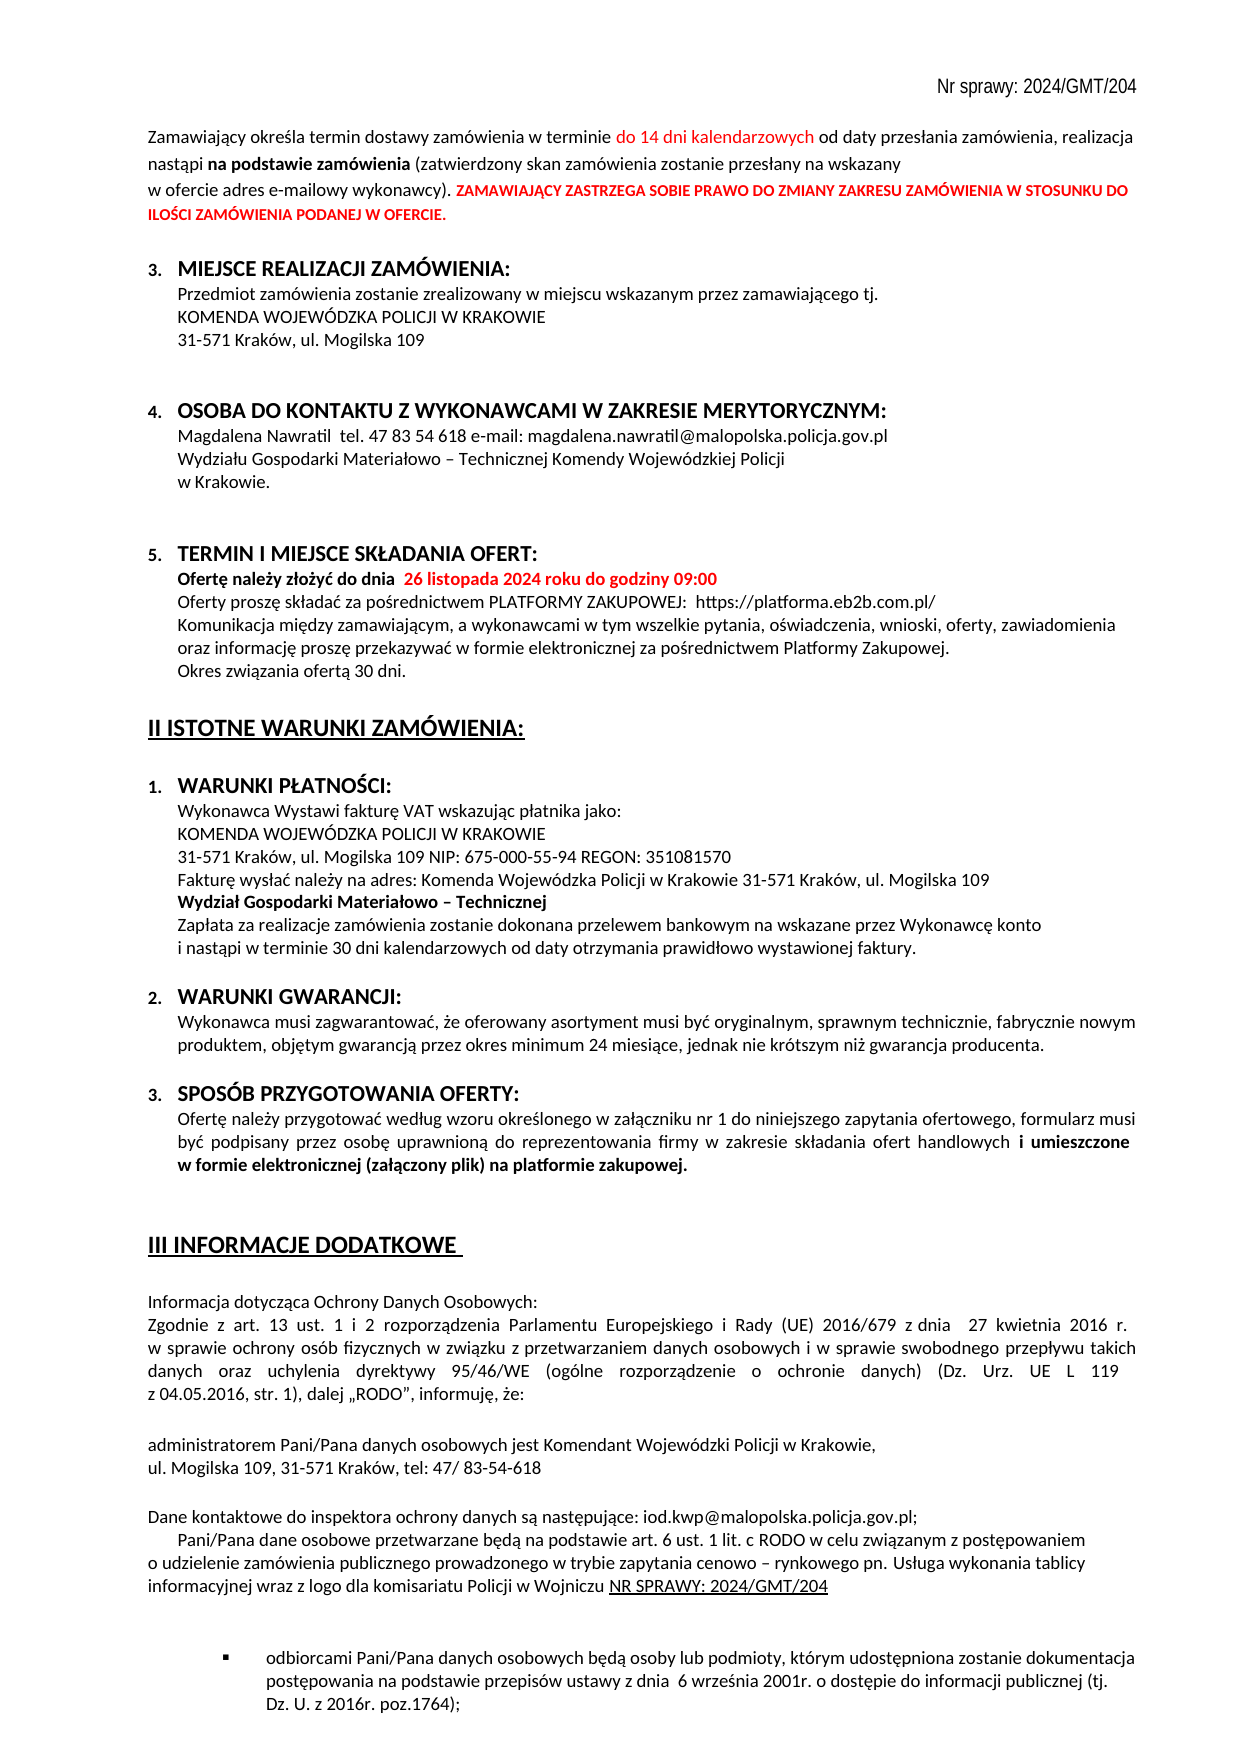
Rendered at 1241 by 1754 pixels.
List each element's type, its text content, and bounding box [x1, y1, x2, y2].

text ul. Mogilska 109, 31-571 Kraków, tel: 47/ 83-54-618 [148, 1456, 1137, 1479]
text Magdalena Nawratil tel. 47 83 54 618 e-mail: magdalena.nawratil@malopolska.policja.gov.pl [177, 425, 1137, 448]
text Ofertę należy przygotować według wzoru określonego w załączniku nr 1 do niniejszego zapytania ofertowego, formularz musi być podpisany przez osobę uprawnioną do reprezentowania firmy w zakresie składania ofert handlowych i umieszczone w formie elektronicznej (załączony plik) na platformie zakupowej. [177, 1107, 1137, 1176]
text Komunikacja między zamawiającym, a wykonawcami w tym wszelkie pytania, oświadczenia, wnioski, oferty, zawiadomienia oraz informację proszę przekazywać w formie elektronicznej za pośrednictwem Platformy Zakupowej. [177, 613, 1137, 659]
text Wykonawca musi zagwarantować, że oferowany asortyment musi być oryginalnym, sprawnym technicznie, fabrycznie nowym produktem, objętym gwarancją przez okres minimum 24 miesiące, jednak nie krótszym niż gwarancja producenta. [177, 1010, 1137, 1056]
list OSOBA DO KONTAKTU Z WYKONAWCAMI W ZAKRESIE MERYTORYCZNYM: [148, 397, 1137, 425]
text Fakturę wysłać należy na adres: Komenda Wojewódzka Policji w Krakowie 31-571 Kraków, ul. Mogilska 109 [148, 868, 1137, 891]
list WARUNKI PŁATNOŚCI: [148, 771, 1137, 799]
text Wydział Gospodarki Materiałowo – Technicznej [148, 891, 1137, 913]
text KOMENDA WOJEWÓDZKA POLICJI W KRAKOWIE [148, 305, 1137, 328]
list odbiorcami Pani/Pana danych osobowych będą osoby lub podmioty, którym udostępniona zostanie dokumentacja postępowania na podstawie przepisów ustawy z dnia 6 września 2001r. o dostępie do informacji publicznej (tj. Dz. U. z 2016r. poz.1764); [221, 1646, 1137, 1715]
text II ISTOTNE WARUNKI ZAMÓWIENIA: [148, 712, 1137, 743]
text Pani/Pana dane osobowe przetwarzane będą na podstawie art. 6 ust. 1 lit. c RODO w celu związanym z postępowaniem o udzielenie zamówienia publicznego prowadzonego w trybie zapytania cenowo – rynkowego pn. Usługa wykonania tablicy informacyjnej wraz z logo dla komisariatu Policji w Wojniczu NR SPRAWY: 2024/GMT/204 [148, 1528, 1137, 1597]
text w Krakowie. [177, 471, 1137, 493]
text III INFORMACJE DODATKOWE [148, 1229, 1137, 1260]
text Ofertę należy złożyć do dnia 26 listopada 2024 roku do godziny 09:00 [177, 567, 1137, 590]
text Zgodnie z art. 13 ust. 1 i 2 rozporządzenia Parlamentu Europejskiego i Rady (UE) 2016/679 z dnia 27 kwietnia 2016 r. w sprawie ochrony osób fizycznych w związku z przetwarzaniem danych osobowych i w sprawie swobodnego przepływu takich danych oraz uchylenia dyrektywy 95/46/WE (ogólne rozporządzenie o ochronie danych) (Dz. Urz. UE L 119 z 04.05.2016, str. 1), dalej „RODO”, informuję, że: [148, 1313, 1137, 1405]
text Przedmiot zamówienia zostanie zrealizowany w miejscu wskazanym przez zamawiającego tj. [177, 282, 1137, 305]
text Dane kontaktowe do inspektora ochrony danych są następujące: iod.kwp@malopolska.policja.gov.pl; [148, 1505, 1137, 1528]
text Wydziału Gospodarki Materiałowo – Technicznej Komendy Wojewódzkiej Policji [177, 448, 1137, 471]
text KOMENDA WOJEWÓDZKA POLICJI W KRAKOWIE [148, 822, 1137, 845]
list WARUNKI GWARANCJI: [148, 982, 1137, 1010]
text 31-571 Kraków, ul. Mogilska 109 NIP: 675-000-55-94 REGON: 351081570 [177, 845, 1137, 868]
text Zapłata za realizacje zamówienia zostanie dokonana przelewem bankowym na wskazane przez Wykonawcę konto i nastąpi w terminie 30 dni kalendarzowych od daty otrzymania prawidłowo wystawionej faktury. [177, 913, 1137, 959]
text 31-571 Kraków, ul. Mogilska 109 [148, 328, 1137, 351]
text Okres związania ofertą 30 dni. [177, 659, 1137, 682]
list MIEJSCE REALIZACJI ZAMÓWIENIA: [148, 254, 1137, 282]
text Informacja dotycząca Ochrony Danych Osobowych: [148, 1290, 1137, 1313]
list TERMIN I MIEJSCE SKŁADANIA OFERT: [148, 539, 1137, 567]
list SPOSÓB PRZYGOTOWANIA OFERTY: [148, 1079, 1137, 1107]
text Wykonawca Wystawi fakturę VAT wskazując płatnika jako: [148, 799, 1137, 822]
text administratorem Pani/Pana danych osobowych jest Komendant Wojewódzki Policji w Krakowie, [148, 1433, 1137, 1456]
text Zamawiający określa termin dostawy zamówienia w terminie do 14 dni kalendarzowych od daty przesłania zamówienia, realizacja nastąpi na podstawie zamówienia (zatwierdzony skan zamówienia zostanie przesłany na wskazany w ofercie adres e-mailowy wykonawcy). ZAMAWIAJĄCY ZASTRZEGA SOBIE PRAWO DO ZMIANY ZAKRESU ZAMÓWIENIA W STOSUNKU DO ILOŚCI ZAMÓWIENIA PODANEJ W OFERCIE. [148, 126, 1137, 225]
text Oferty proszę składać za pośrednictwem PLATFORMY ZAKUPOWEJ: https://platforma.eb2b.com.pl/ [177, 590, 1137, 613]
